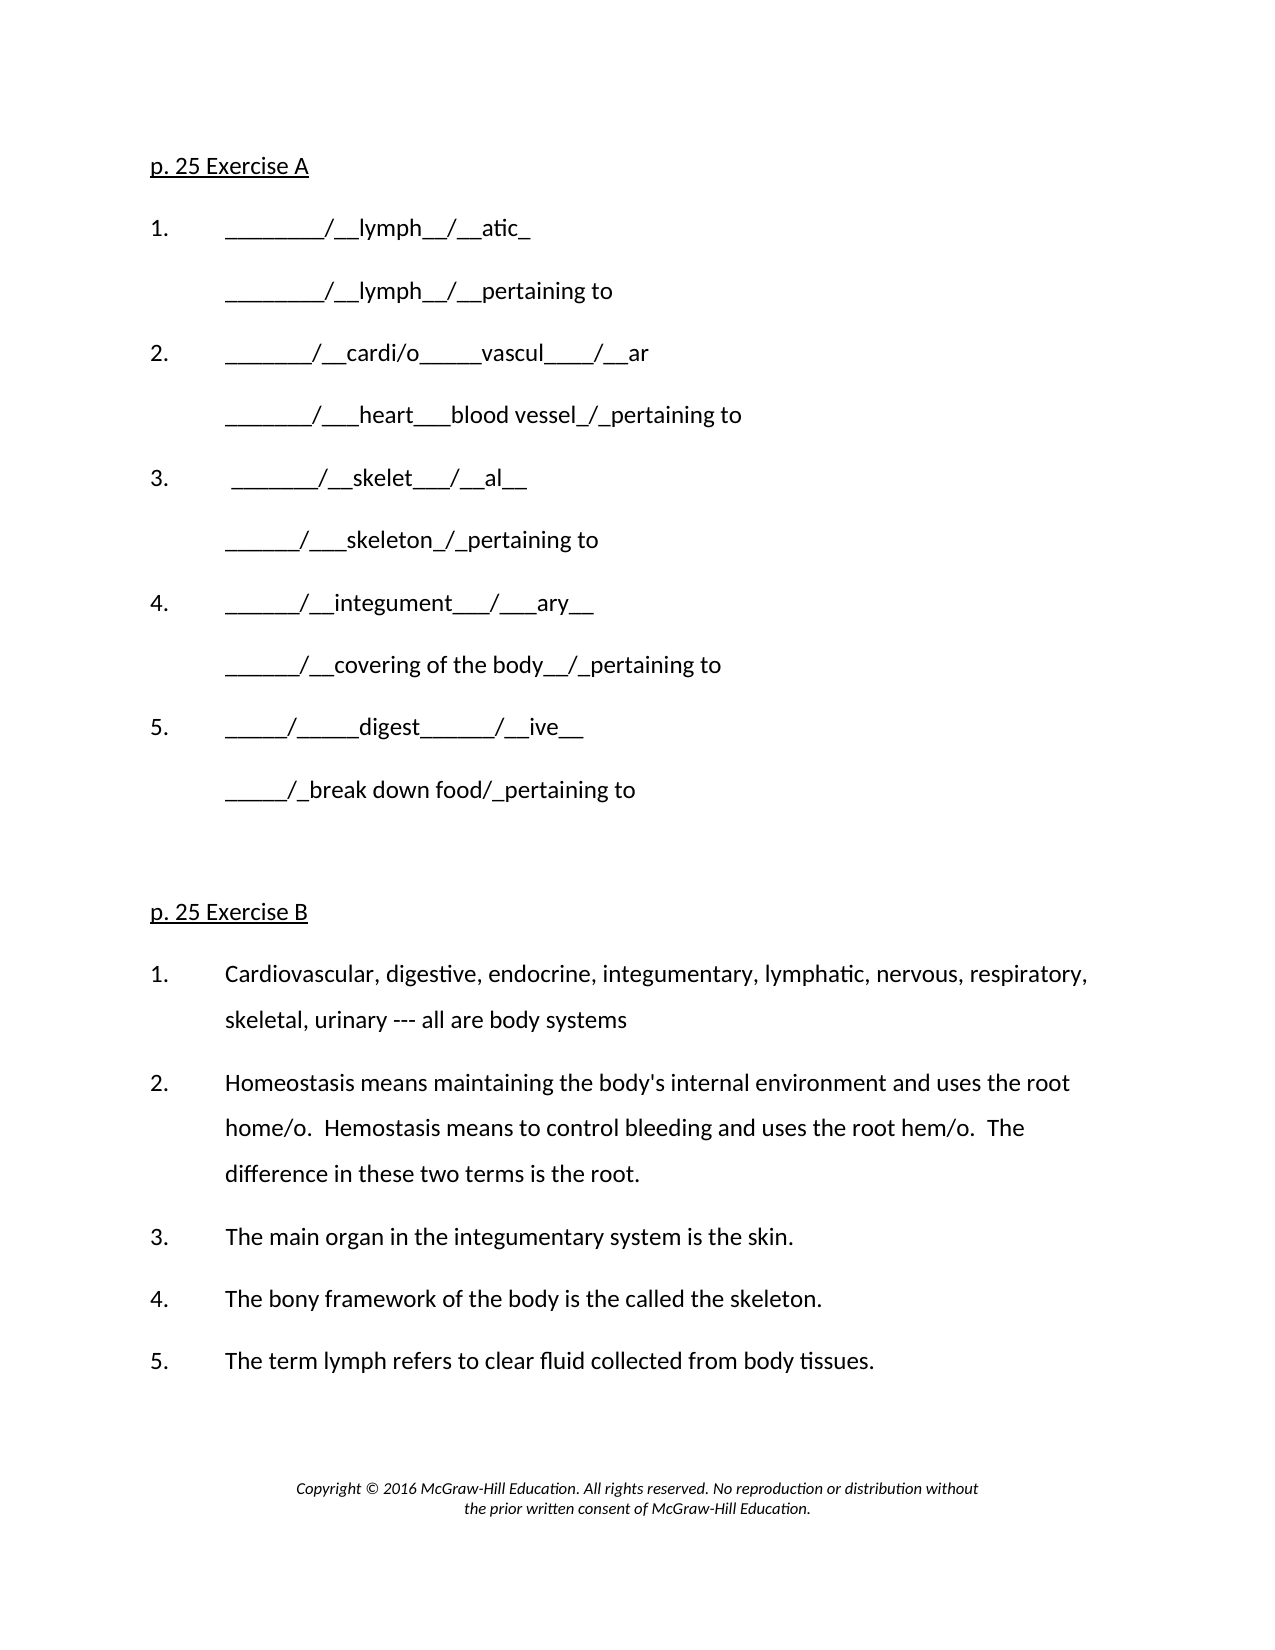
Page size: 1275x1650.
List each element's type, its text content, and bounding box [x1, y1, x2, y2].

text 4. ______/__integument___/___ary__ [150, 587, 1125, 617]
text 2. _______/__cardi/o_____vascul____/__ar [150, 337, 1125, 368]
text 3. The main organ in the integumentary system is the skin. [150, 1221, 1125, 1251]
text 3. _______/__skelet___/__al__ [150, 462, 1125, 492]
text ______/___skeleton_/_pertaining to [150, 524, 1125, 555]
text _______/___heart___blood vessel_/_pertaining to [150, 399, 1125, 430]
text p. 25 Exercise B [150, 896, 1125, 927]
text ________/__lymph__/__pertaining to [150, 275, 1125, 305]
text _____/_break down food/_pertaining to [150, 774, 1125, 804]
text 1. Cardiovascular, digestive, endocrine, integumentary, lymphatic, nervous, respiratory, skeletal, urinary --- all are body systems [150, 959, 1125, 1035]
text 4. The bony framework of the body is the called the skeleton. [150, 1283, 1125, 1313]
text 5. The term lymph refers to clear fluid collected from body tissues. [150, 1345, 1125, 1376]
text 2. Homeostasis means maintaining the body's internal environment and uses the root home/o. Hemostasis means to control bleeding and uses the root hem/o. The difference in these two terms is the root. [150, 1067, 1125, 1189]
text 5. _____/_____digest______/__ive__ [150, 712, 1125, 742]
text ______/__covering of the body__/_pertaining to [150, 649, 1125, 680]
text p. 25 Exercise A [150, 150, 1125, 181]
text 1. ________/__lymph__/__atic_ [150, 212, 1125, 243]
